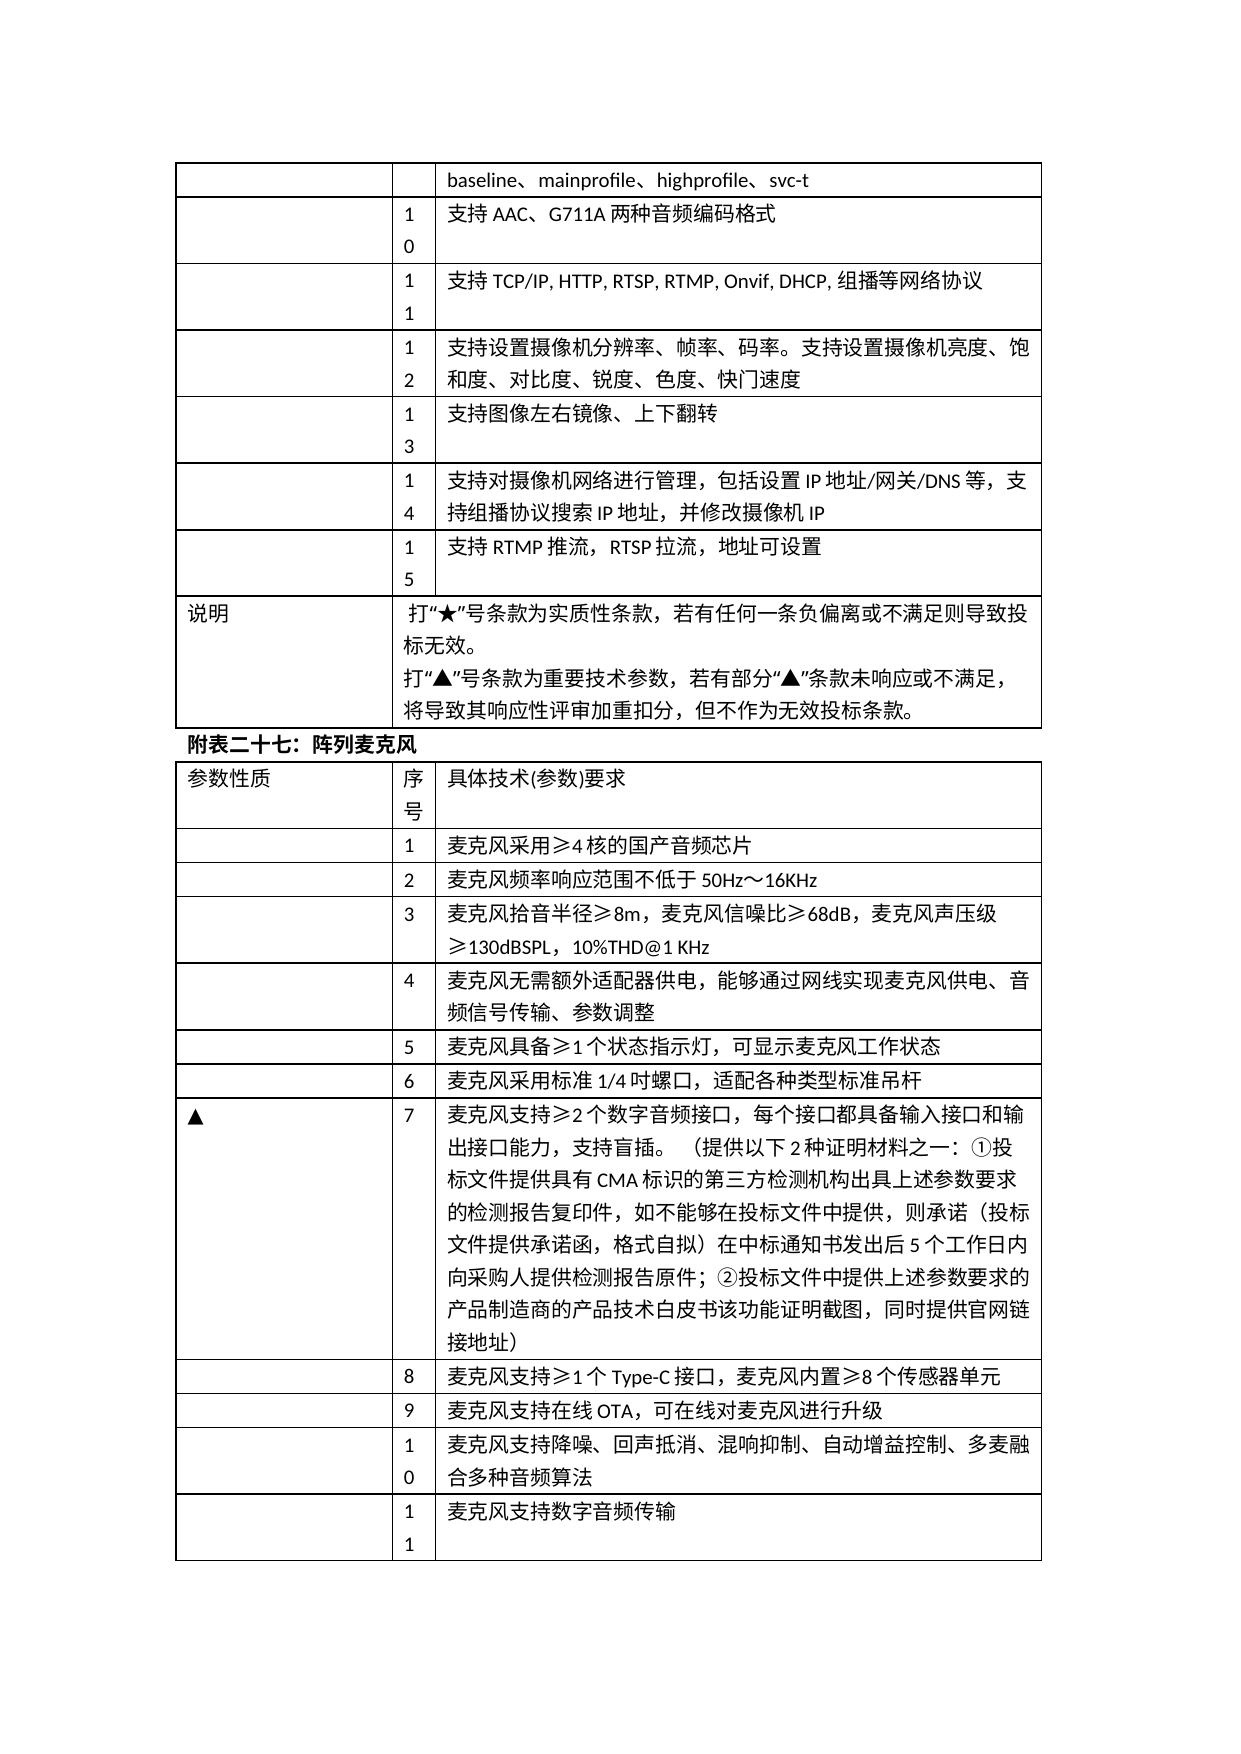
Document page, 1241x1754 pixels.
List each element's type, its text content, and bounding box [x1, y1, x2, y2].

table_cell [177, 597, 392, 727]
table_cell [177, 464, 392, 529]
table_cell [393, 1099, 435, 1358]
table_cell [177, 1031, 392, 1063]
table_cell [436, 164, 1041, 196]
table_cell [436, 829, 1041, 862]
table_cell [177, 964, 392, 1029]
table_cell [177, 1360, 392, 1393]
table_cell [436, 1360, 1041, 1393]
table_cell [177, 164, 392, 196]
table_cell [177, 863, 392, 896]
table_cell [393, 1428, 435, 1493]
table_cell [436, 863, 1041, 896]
text 附表二十七：阵列麦克风 [187, 728, 1053, 761]
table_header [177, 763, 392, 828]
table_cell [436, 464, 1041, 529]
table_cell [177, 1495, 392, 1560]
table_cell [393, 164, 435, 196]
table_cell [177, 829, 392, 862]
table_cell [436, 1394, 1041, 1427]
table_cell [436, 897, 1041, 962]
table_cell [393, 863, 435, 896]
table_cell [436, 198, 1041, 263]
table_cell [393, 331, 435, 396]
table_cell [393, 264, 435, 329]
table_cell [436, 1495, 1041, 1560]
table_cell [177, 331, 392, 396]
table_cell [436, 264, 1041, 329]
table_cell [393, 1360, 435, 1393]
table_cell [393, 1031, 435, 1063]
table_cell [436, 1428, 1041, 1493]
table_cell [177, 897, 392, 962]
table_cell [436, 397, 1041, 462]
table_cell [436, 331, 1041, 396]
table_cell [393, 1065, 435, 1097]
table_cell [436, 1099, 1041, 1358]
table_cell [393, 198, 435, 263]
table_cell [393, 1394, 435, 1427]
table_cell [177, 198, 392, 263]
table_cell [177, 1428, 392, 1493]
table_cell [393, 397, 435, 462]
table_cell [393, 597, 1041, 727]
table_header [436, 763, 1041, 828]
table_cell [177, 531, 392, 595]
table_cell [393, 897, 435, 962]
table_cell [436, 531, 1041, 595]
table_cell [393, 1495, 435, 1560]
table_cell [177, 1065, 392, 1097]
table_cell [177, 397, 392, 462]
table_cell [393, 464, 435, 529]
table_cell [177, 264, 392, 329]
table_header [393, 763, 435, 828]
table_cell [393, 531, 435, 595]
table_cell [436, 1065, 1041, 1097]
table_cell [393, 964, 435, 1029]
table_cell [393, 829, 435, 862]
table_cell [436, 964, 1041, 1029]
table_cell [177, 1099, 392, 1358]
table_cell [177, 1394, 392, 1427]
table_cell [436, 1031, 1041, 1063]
